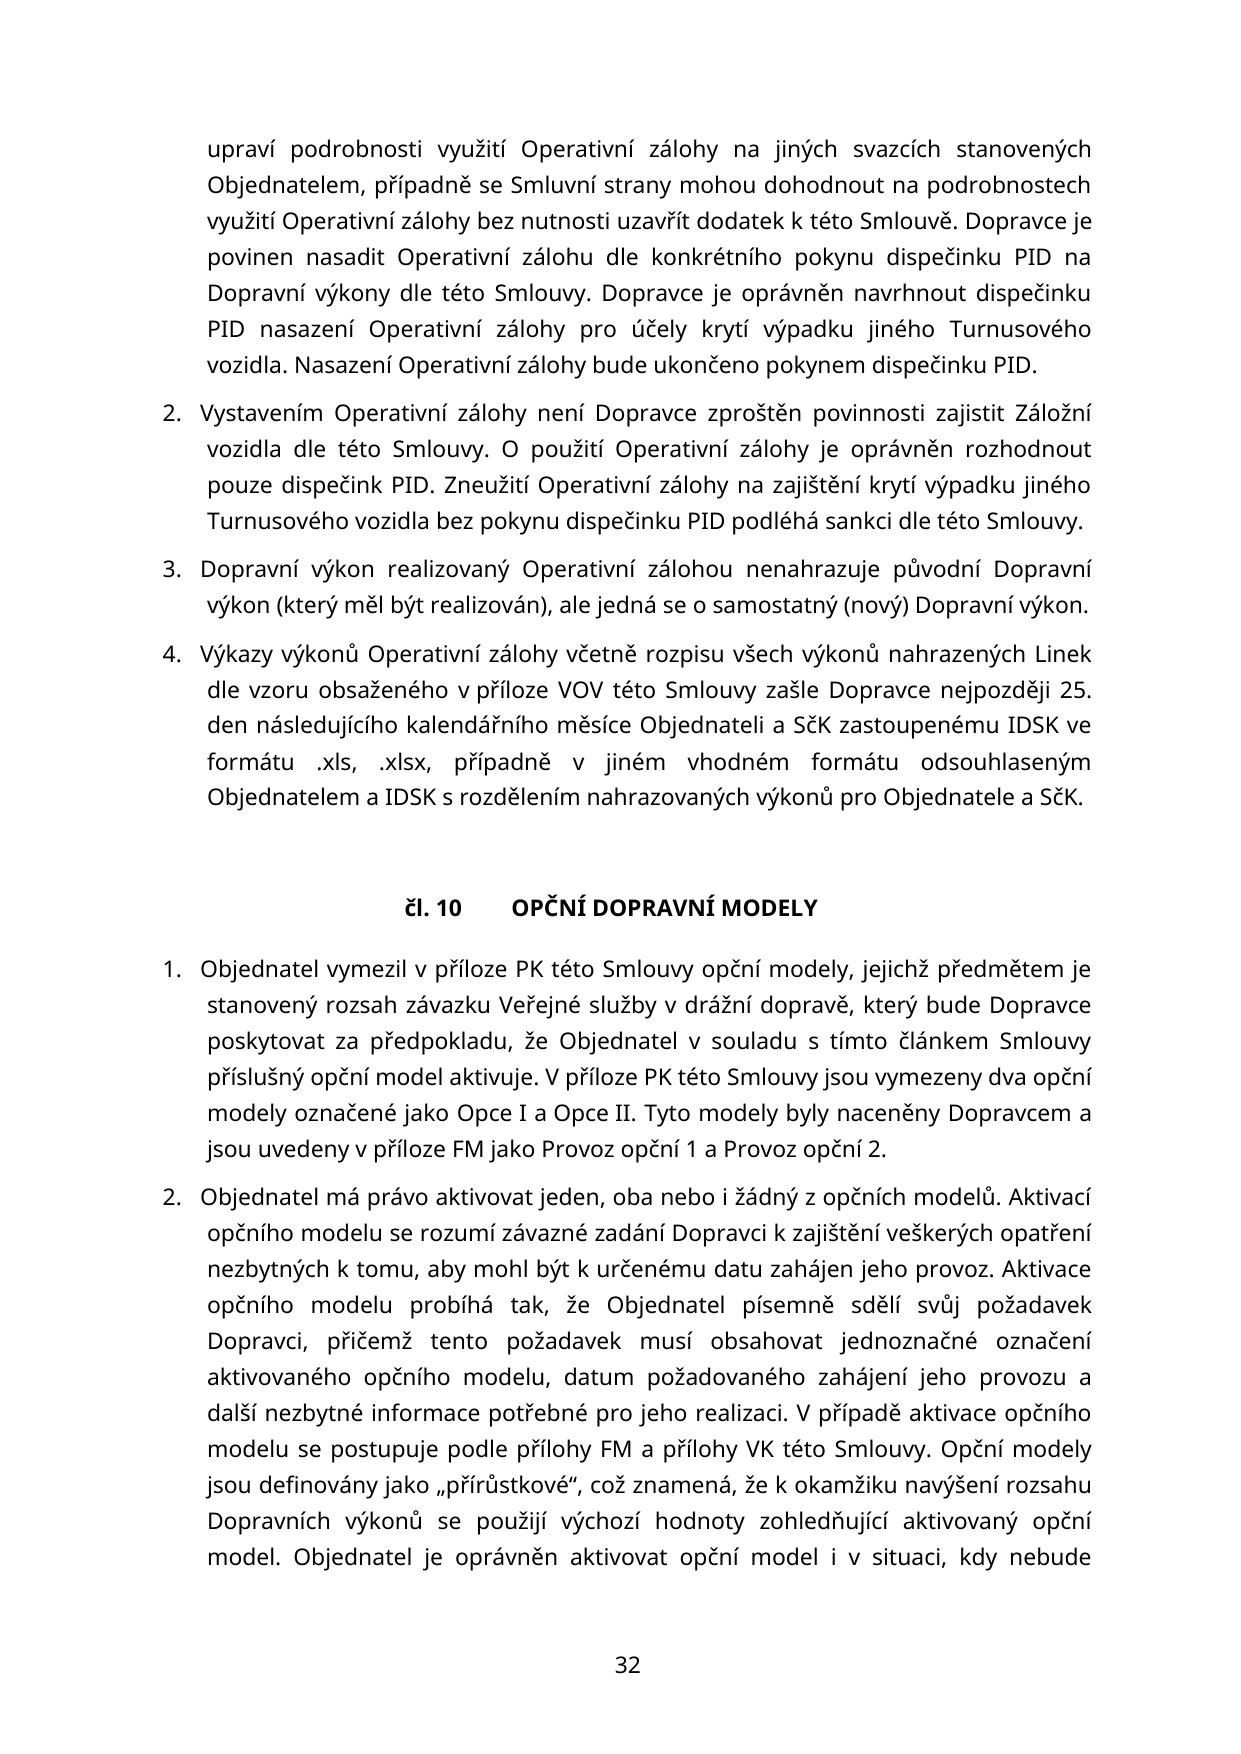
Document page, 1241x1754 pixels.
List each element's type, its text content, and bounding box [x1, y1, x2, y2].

subtitle OPČNÍ DOPRAVNÍ MODELY [162, 892, 1093, 923]
list Objednatel vymezil v příloze PK této Smlouvy opční modely, jejichž předmětem je stanovený rozsah závazku Veřejné služby v drážní dopravě, který bude Dopravce poskytovat za předpokladu, že Objednatel v souladu s tímto článkem Smlouvy příslušný opční model aktivuje. V příloze PK této Smlouvy jsou vymezeny dva opční modely označené jako Opce I a Opce II. Tyto modely byly naceněny Dopravcem a jsou uvedeny v příloze FM jako Provoz opční 1 a Provoz opční 2. [162, 953, 1093, 1164]
list Výkazy výkonů Operativní zálohy včetně rozpisu všech výkonů nahrazených Linek dle vzoru obsaženého v příloze VOV této Smlouvy zašle Dopravce nejpozději 25. den následujícího kalendářního měsíce Objednateli a SčK zastoupenému IDSK ve formátu .xls, .xlsx, případně v jiném vhodném formátu odsouhlaseným Objednatelem a IDSK s rozdělením nahrazovaných výkonů pro Objednatele a SčK. [162, 638, 1093, 813]
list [162, 133, 1093, 380]
list Vystavením Operativní zálohy není Dopravce zproštěn povinnosti zajistit Záložní vozidla dle této Smlouvy. O použití Operativní zálohy je oprávněn rozhodnout pouze dispečink PID. Zneužití Operativní zálohy na zajištění krytí výpadku jiného Turnusového vozidla bez pokynu dispečinku PID podléhá sankci dle této Smlouvy. [162, 397, 1093, 536]
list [162, 1181, 1093, 1572]
list Dopravní výkon realizovaný Operativní zálohou nenahrazuje původní Dopravní výkon (který měl být realizován), ale jedná se o samostatný (nový) Dopravní výkon. [162, 553, 1093, 620]
